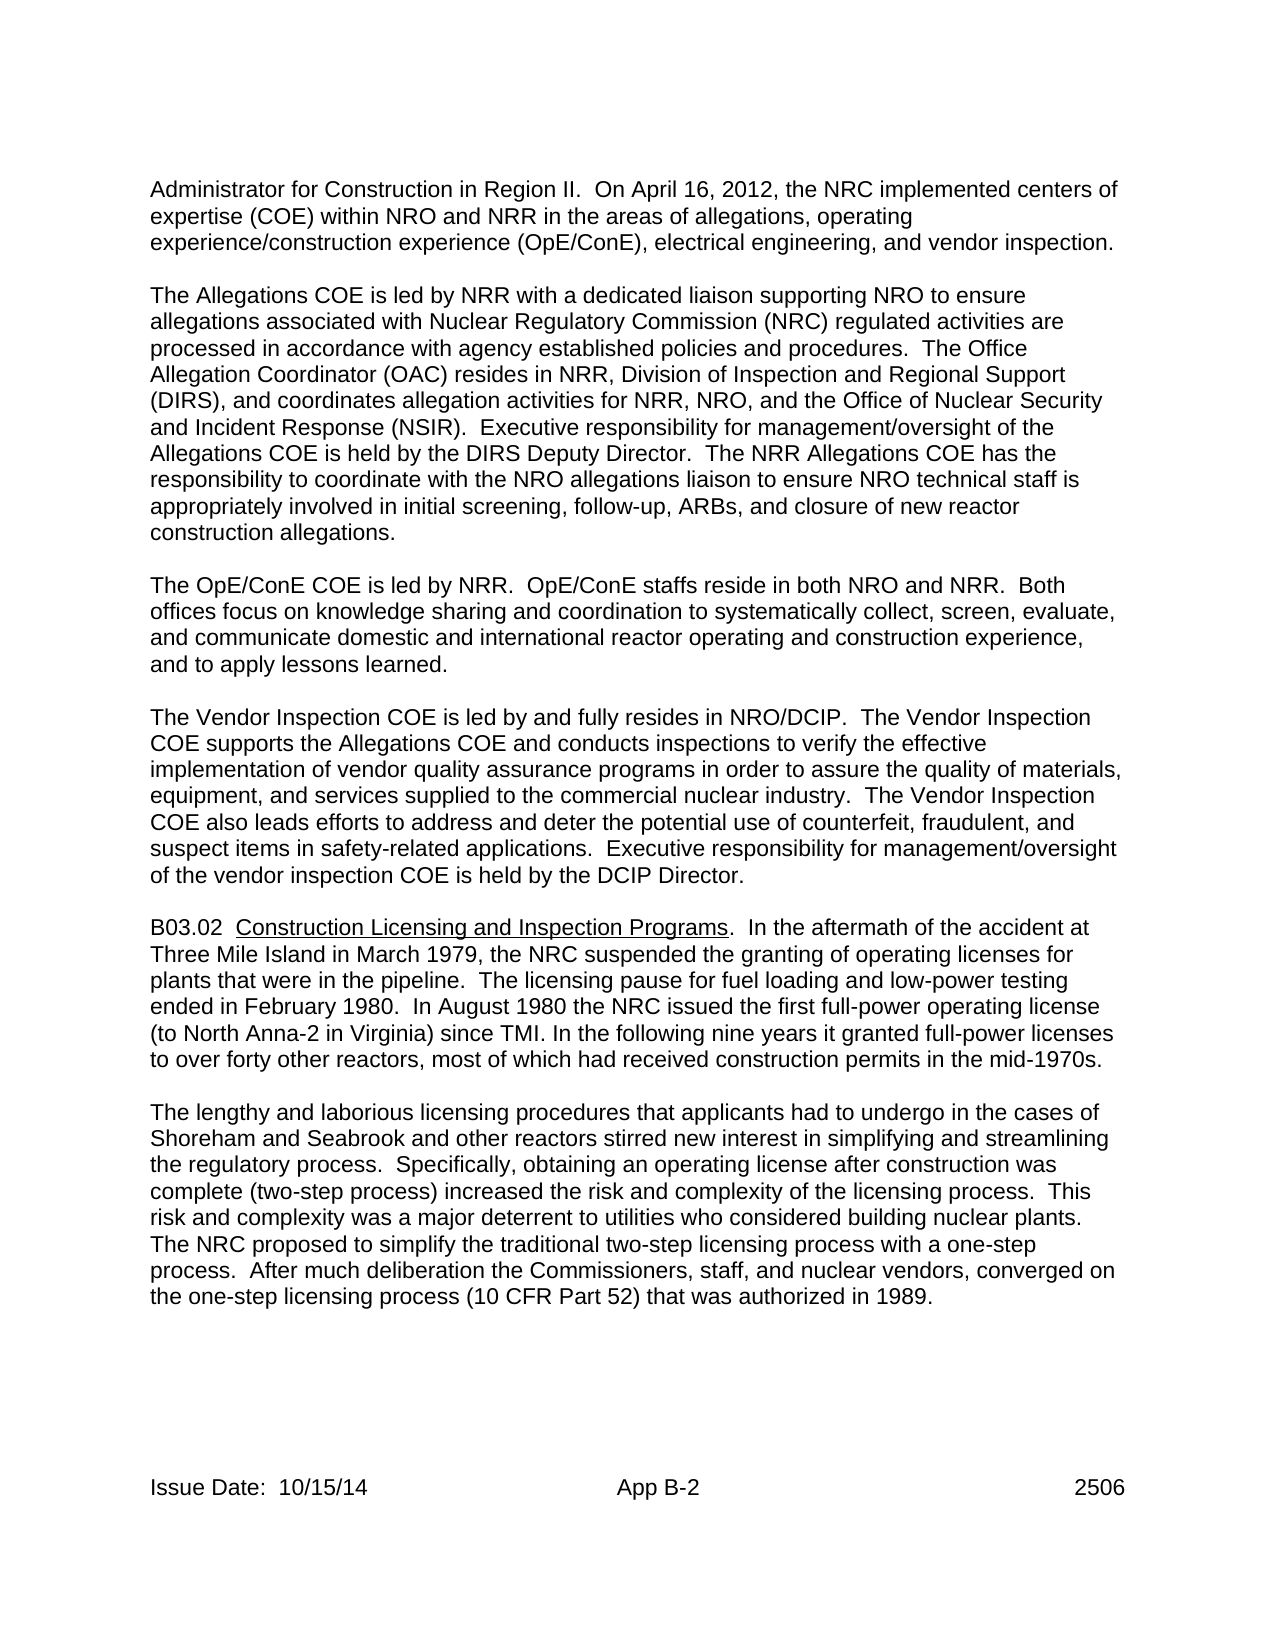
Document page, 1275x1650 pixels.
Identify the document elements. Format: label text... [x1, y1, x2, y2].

text The OpE/ConE COE is led by NRR. OpE/ConE staffs reside in both NRO and NRR. Both offices focus on knowledge sharing and coordination to systematically collect, screen, evaluate, and communicate domestic and international reactor operating and construction experience, and to apply lessons learned. [150, 572, 1125, 677]
text Administrator for Construction in Region II. On April 16, 2012, the NRC implemented centers of expertise (COE) within NRO and NRR in the areas of allegations, operating experience/construction experience (OpE/ConE), electrical engineering, and vendor inspection. [150, 176, 1125, 255]
text The lengthy and laborious licensing procedures that applicants had to undergo in the cases of Shoreham and Seabrook and other reactors stirred new interest in simplifying and streamlining the regulatory process. Specifically, obtaining an operating license after construction was complete (two-step process) increased the risk and complexity of the licensing process. This risk and complexity was a major deterrent to utilities who considered building nuclear plants. The NRC proposed to simplify the traditional two-step licensing process with a one-step process. After much deliberation the Commissioners, staff, and nuclear vendors, converged on the one-step licensing process (10 CFR Part 52) that was authorized in 1989. [150, 1099, 1125, 1309]
text B03.02 Construction Licensing and Inspection Programs. In the aftermath of the accident at Three Mile Island in March 1979, the NRC suspended the granting of operating licenses for plants that were in the pipeline. The licensing pause for fuel loading and low-power testing ended in February 1980. In August 1980 the NRC issued the first full-power operating license (to North Anna-2 in Virginia) since TMI. In the following nine years it granted full-power licenses to over forty other reactors, most of which had received construction permits in the mid-1970s. [150, 914, 1125, 1072]
text The Allegations COE is led by NRR with a dedicated liaison supporting NRO to ensure allegations associated with Nuclear Regulatory Commission (NRC) regulated activities are processed in accordance with agency established policies and procedures. The Office Allegation Coordinator (OAC) resides in NRR, Division of Inspection and Regional Support (DIRS), and coordinates allegation activities for NRR, NRO, and the Office of Nuclear Security and Incident Response (NSIR). Executive responsibility for management/oversight of the Allegations COE is held by the DIRS Deputy Director. The NRR Allegations COE has the responsibility to coordinate with the NRO allegations liaison to ensure NRO technical staff is appropriately involved in initial screening, follow-up, ARBs, and closure of new reactor construction allegations. [150, 282, 1125, 545]
text The Vendor Inspection COE is led by and fully resides in NRO/DCIP. The Vendor Inspection COE supports the Allegations COE and conducts inspections to verify the effective implementation of vendor quality assurance programs in order to assure the quality of materials, equipment, and services supplied to the commercial nuclear industry. The Vendor Inspection COE also leads efforts to address and deter the potential use of counterfeit, fraudulent, and suspect items in safety-related applications. Executive responsibility for management/oversight of the vendor inspection COE is held by the DCIP Director. [150, 703, 1125, 888]
